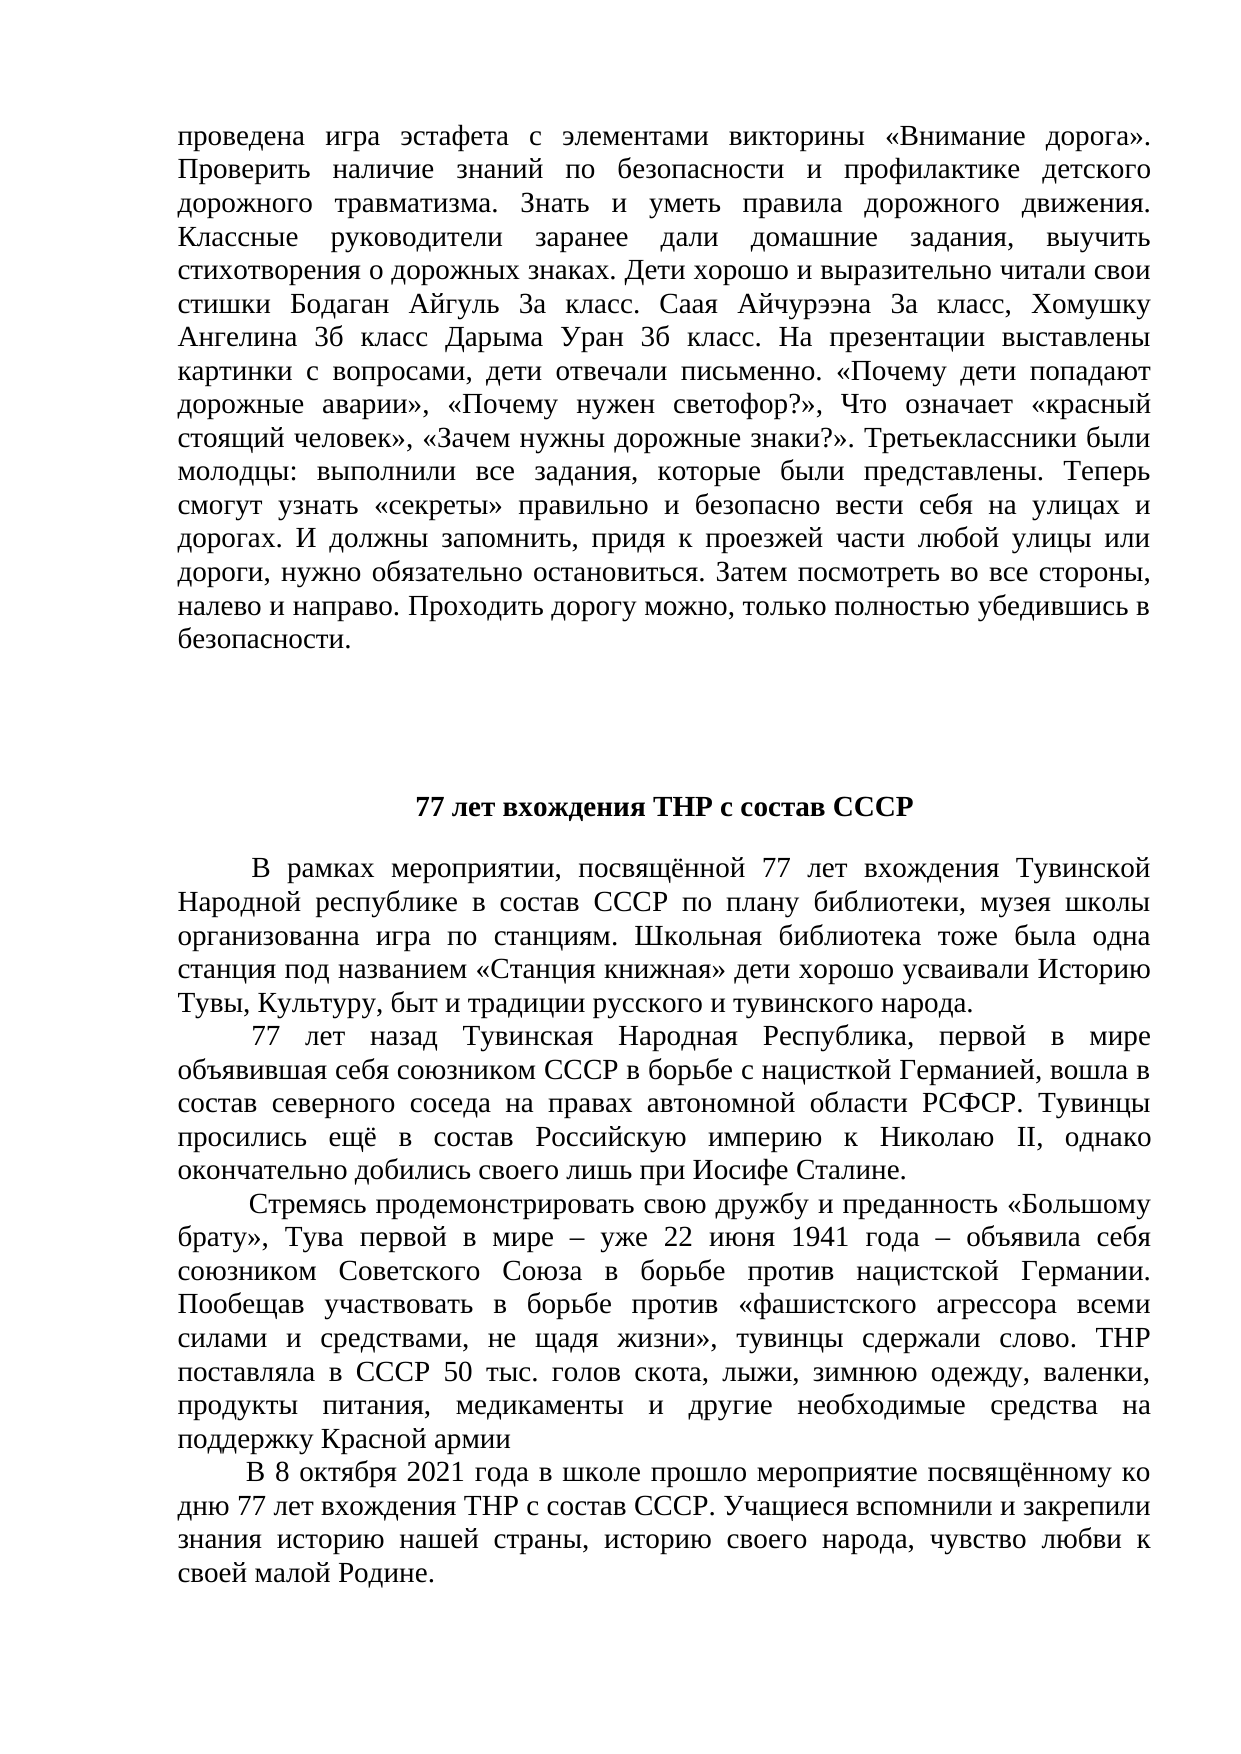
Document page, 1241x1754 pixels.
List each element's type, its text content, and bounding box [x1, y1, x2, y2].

text 77 лет назад Тувинская Народная Республика, первой в мире объявившая себя союзником СССР в борьбе с нацисткой Германией, вошла в состав северного соседа на правах автономной области РСФСР. Тувинцы просились ещё в состав Российскую империю к Николаю II, однако окончательно добились своего лишь при Иосифе Сталине. [177, 1018, 1152, 1186]
text Стремясь продемонстрировать свою дружбу и преданность «Большому брату», Тува первой в мире – уже 22 июня 1941 года – объявила себя союзником Советского Союза в борьбе против нацистской Германии. Пообещав участвовать в борьбе против «фашистского агрессора всеми силами и средствами, не щадя жизни», тувинцы сдержали слово. ТНР поставляла в СССР 50 тыс. голов скота, лыжи, зимнюю одежду, валенки, продукты питания, медикаменты и другие необходимые средства на поддержку Красной армии [177, 1186, 1152, 1454]
text 77 лет вхождения ТНР с состав СССР [177, 789, 1152, 822]
text В рамках мероприятии, посвящённой 77 лет вхождения Тувинской Народной республике в состав СССР по плану библиотеки, музея школы организованна игра по станциям. Школьная библиотека тоже была одна станция под названием «Станция книжная» дети хорошо усваивали Историю Тувы, Культуру, быт и традиции русского и тувинского народа. [177, 851, 1152, 1018]
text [177, 118, 1152, 655]
text В 8 октября 2021 года в школе прошло мероприятие посвящённому ко дню 77 лет вхождения ТНР с состав СССР. Учащиеся вспомнили и закрепили знания историю нашей страны, историю своего народа, чувство любви к своей малой Родине. [177, 1454, 1152, 1588]
